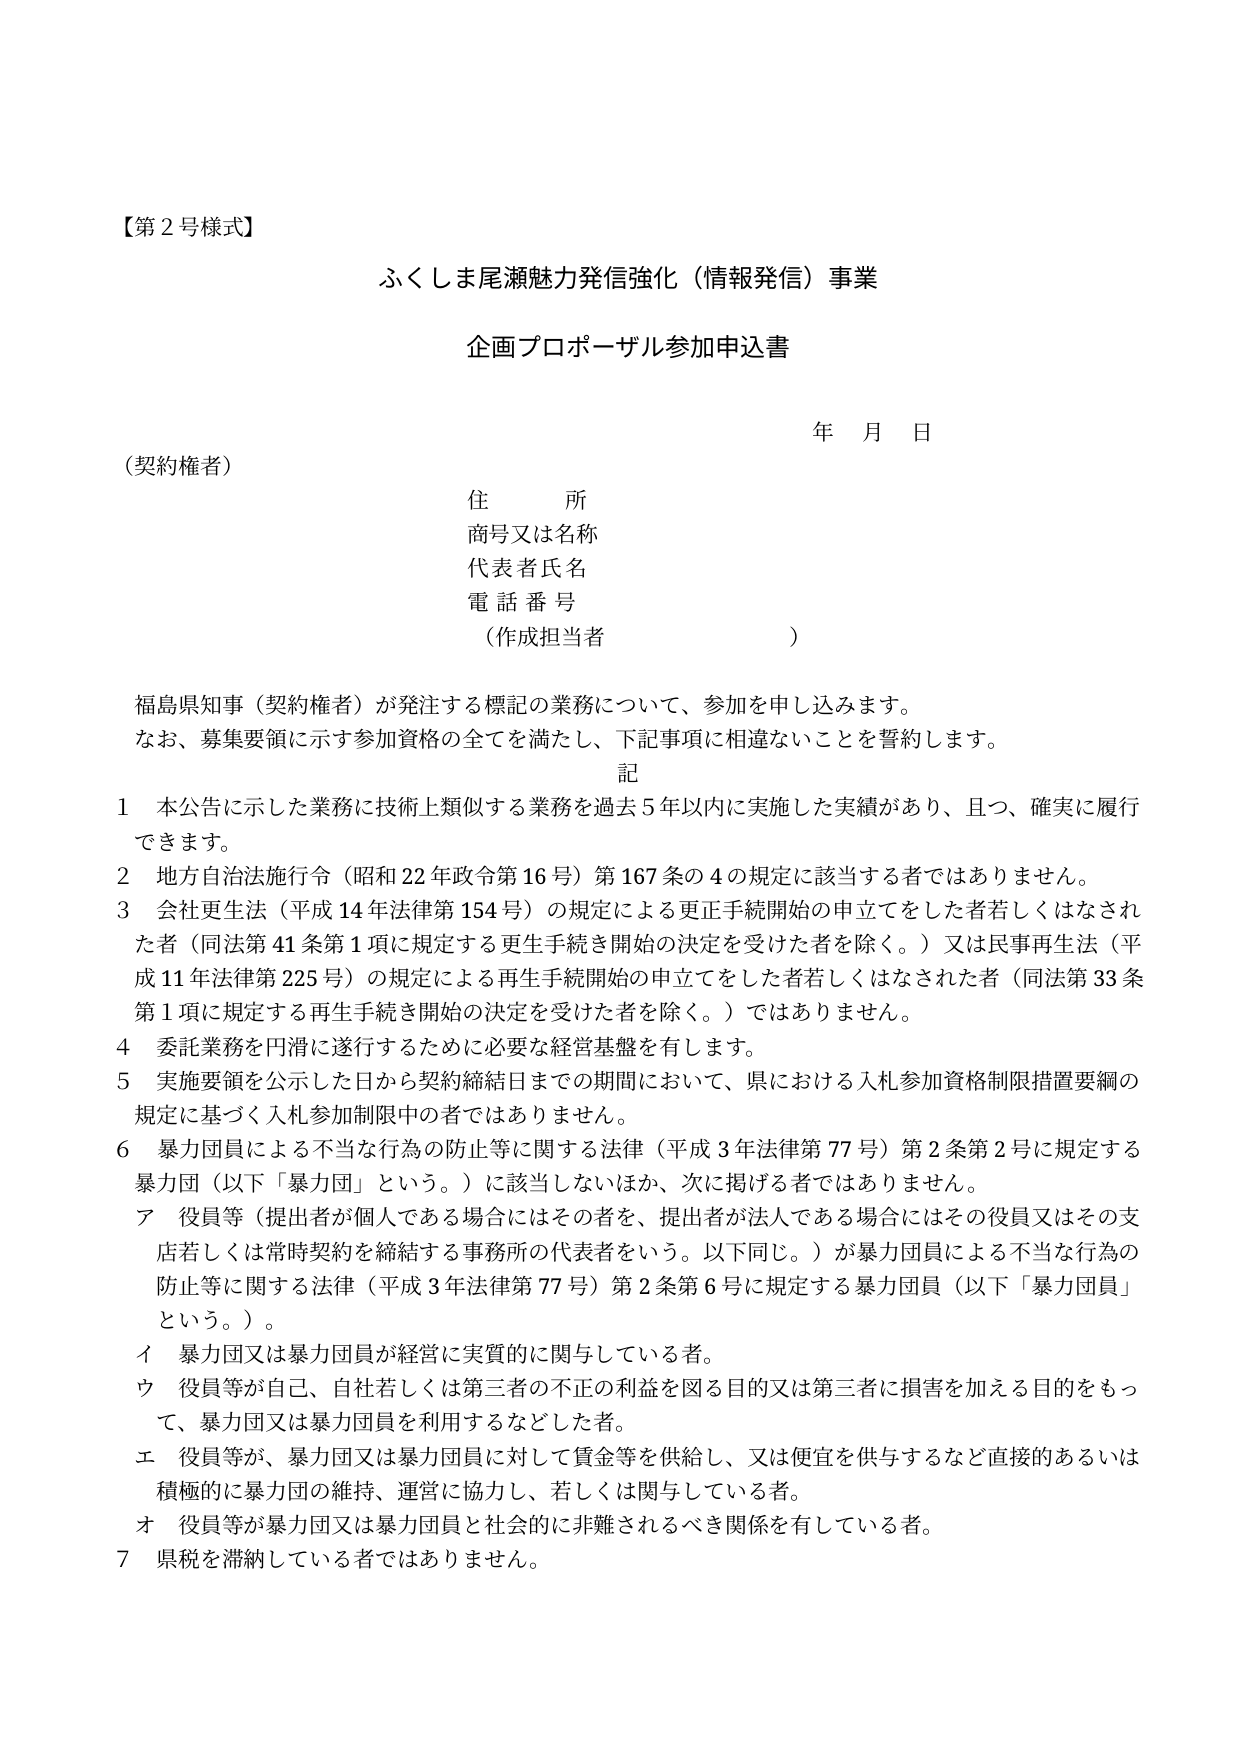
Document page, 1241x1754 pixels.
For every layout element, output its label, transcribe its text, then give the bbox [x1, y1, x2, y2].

text イ 暴力団又は暴力団員が経営に実質的に関与している者。 [112, 1336, 1144, 1370]
text 住 所 [112, 482, 1144, 516]
text （契約権者） [112, 448, 1144, 482]
text ４ 委託業務を円滑に遂行するために必要な経営基盤を有します。 [112, 1028, 1144, 1063]
text 企画プロポーザル参加申込書 [112, 311, 1144, 379]
text ふくしま尾瀬魅力発信強化（情報発信）事業 [112, 243, 1144, 311]
text エ 役員等が、暴力団又は暴力団員に対して賃金等を供給し、又は便宜を供与するなど直接的あるいは積極的に暴力団の維持、運営に協力し、若しくは関与している者。 [134, 1438, 1144, 1507]
text ア 役員等（提出者が個人である場合にはその者を、提出者が法人である場合にはその役員又はその支店若しくは常時契約を締結する事務所の代表者をいう。以下同じ。）が暴力団員による不当な行為の防止等に関する法律（平成3年法律第77号）第2条第6号に規定する暴力団員（以下「暴力団員」という。）。 [134, 1199, 1144, 1336]
text ７ 県税を滞納している者ではありません。 [112, 1541, 1144, 1575]
text なお、募集要領に示す参加資格の全てを満たし、下記事項に相違ないことを誓約します。 [112, 721, 1144, 755]
text ３ 会社更生法（平成14年法律第154号）の規定による更正手続開始の申立てをした者若しくはなされた者（同法第41条第1項に規定する更生手続き開始の決定を受けた者を除く。）又は民事再生法（平成11年法律第225号）の規定による再生手続開始の申立てをした者若しくはなされた者（同法第33条第１項に規定する再生手続き開始の決定を受けた者を除く。）ではありません。 [112, 892, 1144, 1028]
text 商号又は名称 [112, 516, 1144, 550]
text 年 月 日 [112, 413, 1144, 448]
text 電話番号 [112, 584, 1144, 618]
text ウ 役員等が自己、自社若しくは第三者の不正の利益を図る目的又は第三者に損害を加える目的をもって、暴力団又は暴力団員を利用するなどした者。 [134, 1370, 1144, 1438]
text ２ 地方自治法施行令（昭和22年政令第16号）第167条の4の規定に該当する者ではありません。 [112, 858, 1144, 892]
text オ 役員等が暴力団又は暴力団員と社会的に非難されるべき関係を有している者。 [112, 1507, 1144, 1541]
text 福島県知事（契約権者）が発注する標記の業務について、参加を申し込みます。 [112, 687, 1144, 721]
text （作成担当者 ） [112, 618, 1144, 653]
text 記 [112, 755, 1144, 789]
text ６ 暴力団員による不当な行為の防止等に関する法律（平成3年法律第77号）第2条第2号に規定する暴力団（以下「暴力団」という。）に該当しないほか、次に掲げる者ではありません。 [112, 1131, 1144, 1199]
text ５ 実施要領を公示した日から契約締結日までの期間において、県における入札参加資格制限措置要綱の規定に基づく入札参加制限中の者ではありません。 [112, 1063, 1144, 1131]
text 【第２号様式】 [112, 208, 1144, 243]
text １ 本公告に示した業務に技術上類似する業務を過去５年以内に実施した実績があり、且つ、確実に履行できます。 [112, 789, 1144, 858]
text 代表者氏名 [112, 550, 1144, 584]
